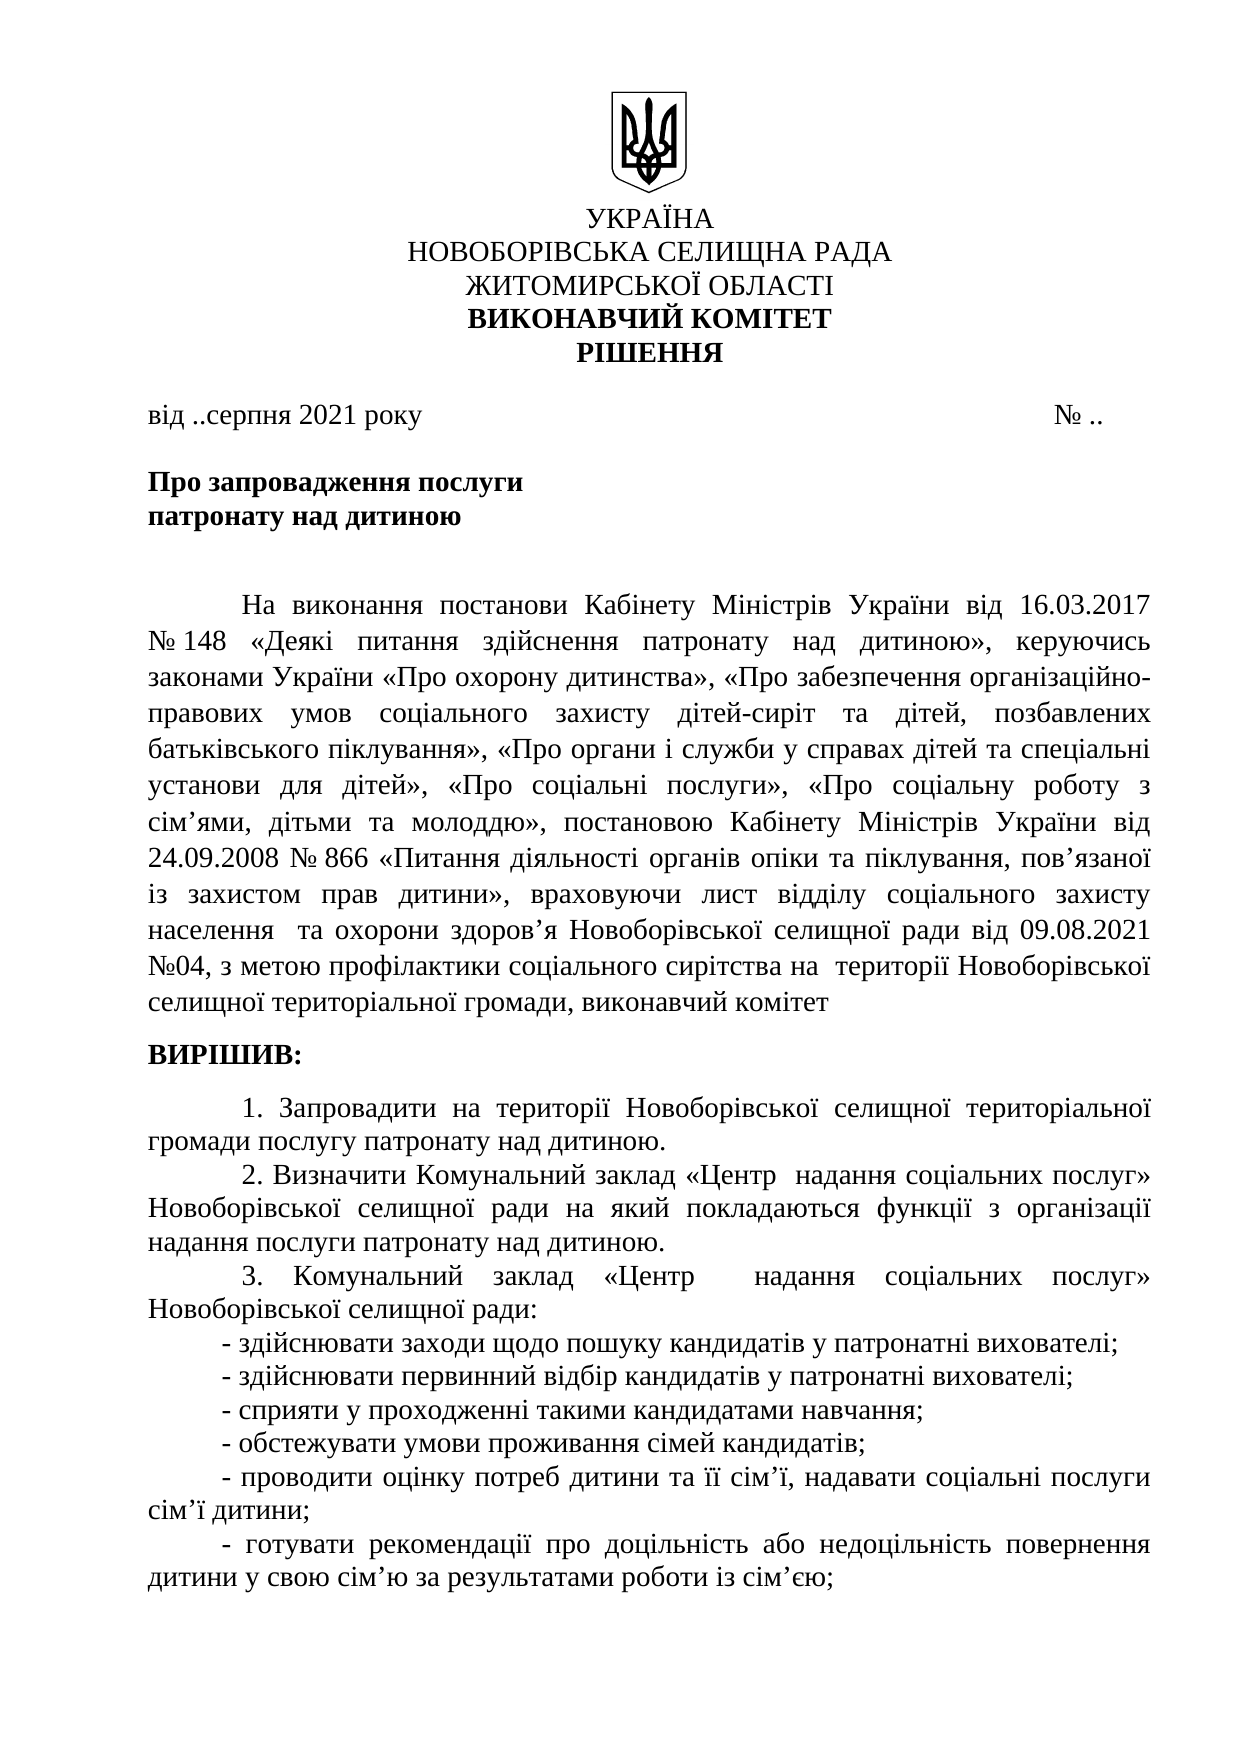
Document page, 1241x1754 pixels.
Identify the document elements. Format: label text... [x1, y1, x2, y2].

text - проводити оцінку потреб дитини та її сім’ї, надавати соціальні послуги сім’ї дитини; [148, 1459, 1152, 1526]
text - сприяти у проходженні такими кандидатами навчання; [148, 1392, 1152, 1425]
text ВИРІШИВ: [148, 1037, 1152, 1071]
text Про запровадження послуги [148, 464, 1152, 498]
text - здійснювати первинний відбір кандидатів у патронатні вихователі; [148, 1358, 1152, 1392]
text - здійснювати заходи щодо пошуку кандидатів у патронатні вихователі; [148, 1325, 1152, 1358]
text - обстежувати умови проживання сімей кандидатів; [148, 1425, 1152, 1459]
text 3. Комунальний заклад «Центр надання соціальних послуг» Новоборівської селищної ради: [148, 1258, 1152, 1325]
text На виконання постанови Кабінету Міністрів України від 16.03.2017 № 148 «Деякі питання здійснення патронату над дитиною», керуючись законами України «Про охорону дитинства», «Про забезпечення організаційно-правових умов соціального захисту дітей-сиріт та дітей, позбавлених батьківського піклування», «Про органи і служби у справах дітей та спеціальні установи для дітей», «Про соціальні послуги», «Про соціальну роботу з сім’ями, дітьми та молоддю», постановою Кабінету Міністрів України від 24.09.2008 № 866 «Питання діяльності органів опіки та піклування, пов’язаної із захистом прав дитини», враховуючи лист відділу соціального захисту населення та охорони здоров’я Новоборівської селищної ради від 09.08.2021 №04, з метою профілактики соціального сирітства на території Новоборівської селищної територіальної громади, виконавчий комітет [148, 587, 1152, 1018]
text 1. Запровадити на території Новоборівської селищної територіальної громади послугу патронату над дитиною. [148, 1090, 1152, 1157]
text ВИКОНАВЧИЙ КОМІТЕТ [148, 302, 1152, 335]
text - готувати рекомендації про доцільність або недоцільність повернення дитини у свою сім’ю за результатами роботи із сім’єю; [148, 1526, 1152, 1593]
text УКРАЇНА [148, 201, 1152, 234]
text патронату над дитиною [148, 498, 1152, 532]
text НОВОБОРІВСЬКА СЕЛИЩНА РАДА [148, 234, 1152, 268]
text РІШЕННЯ [148, 335, 1152, 369]
text 2. Визначити Комунальний заклад «Центр надання соціальних послуг» Новоборівської селищної ради на який покладаються функції з організації надання послуги патронату над дитиною. [148, 1157, 1152, 1258]
text від ..серпня 2021 року № .. [148, 397, 1152, 431]
picture [604, 88, 695, 201]
text ЖИТОМИРСЬКОЇ ОБЛАСТІ [148, 268, 1152, 302]
